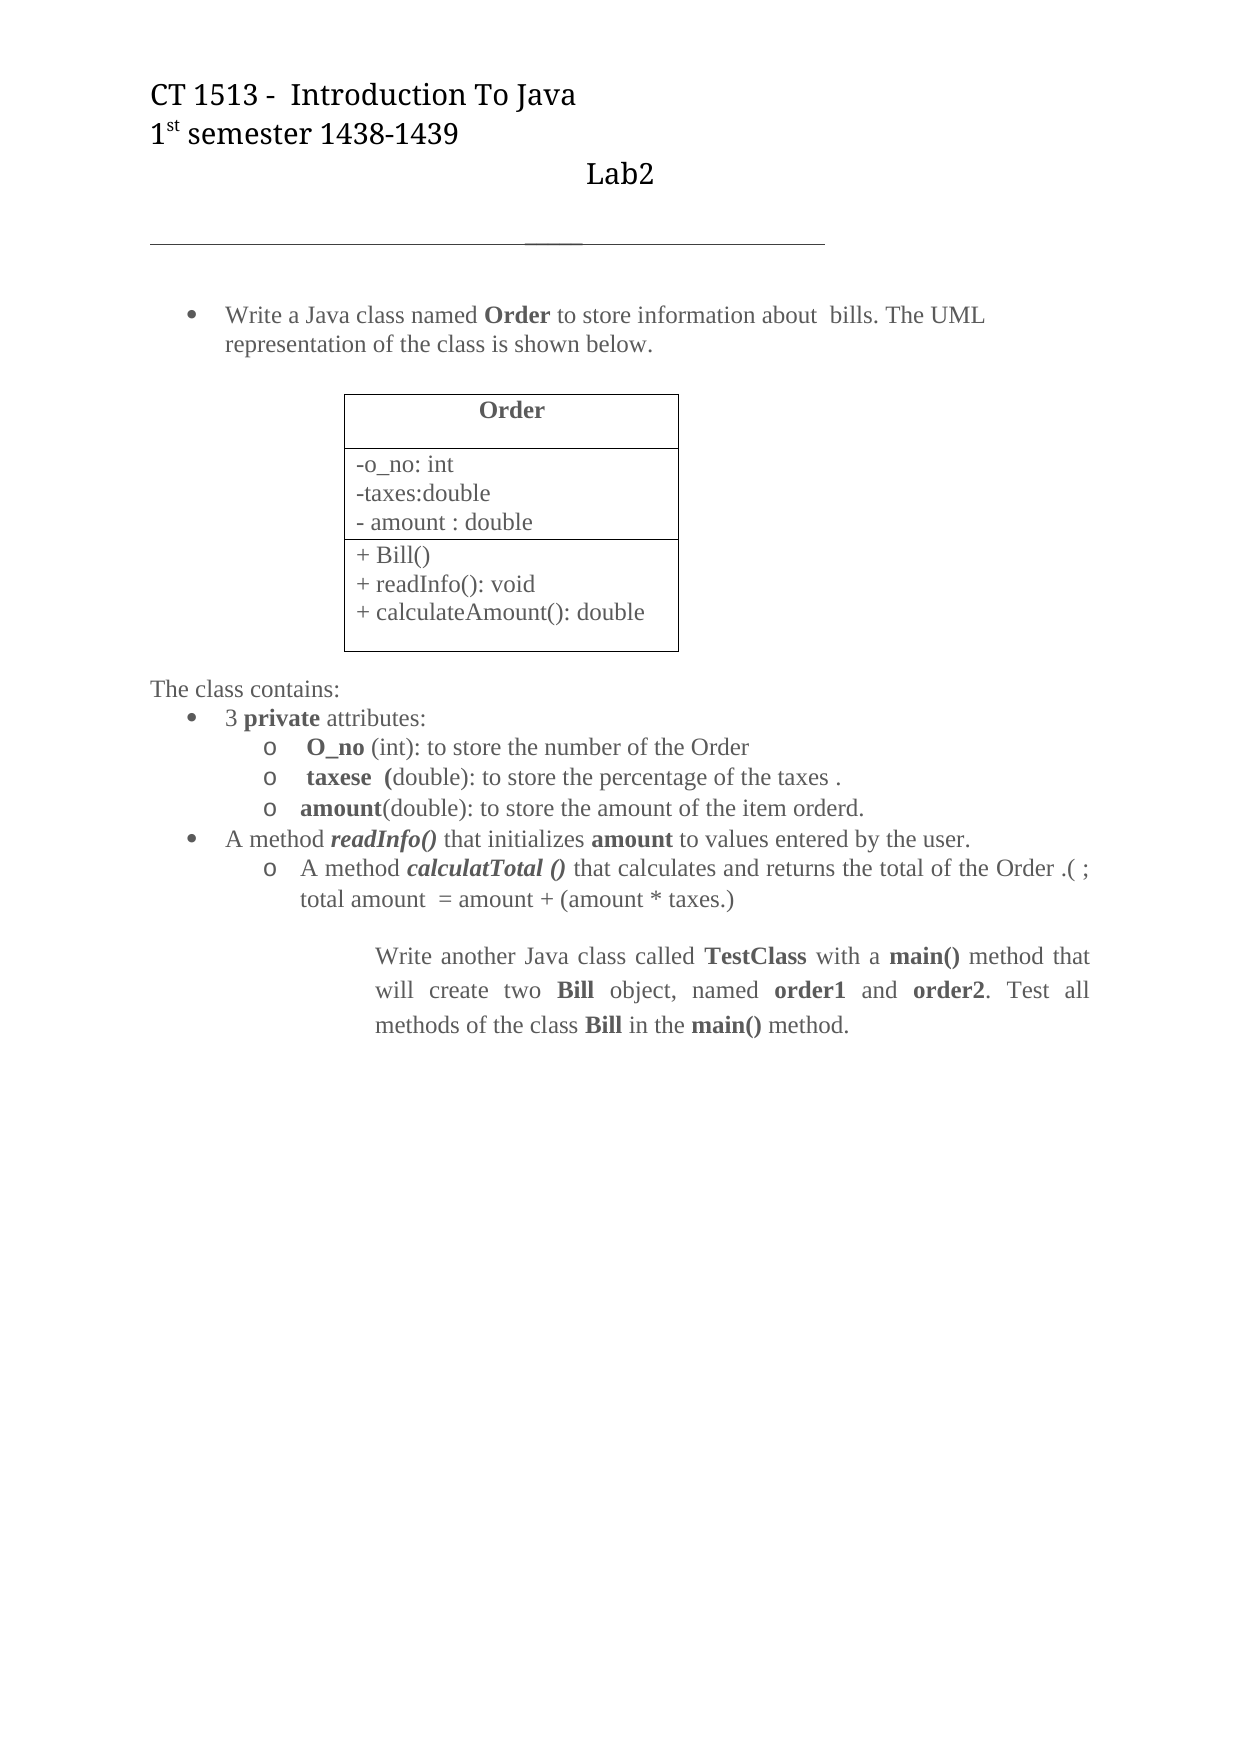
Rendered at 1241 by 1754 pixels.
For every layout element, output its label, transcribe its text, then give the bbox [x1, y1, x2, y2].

list A method readInfo() that initializes amount to values entered by the user. [187, 824, 1090, 853]
table_cell + Bill() + readInfo(): void + calculateAmount(): double [345, 540, 678, 651]
table_header Order [345, 395, 678, 448]
text _____ [150, 221, 1090, 248]
text Write another Java class called TestClass with a main() method that will create two Bill object, named order1 and order2. Test all methods of the class Bill in the main() method. [375, 941, 1090, 1039]
list amount(double): to store the amount of the item orderd. [262, 793, 1090, 824]
list 3 private attributes: [187, 703, 1090, 732]
text The class contains: [150, 674, 1090, 703]
list A method calculatTotal () that calculates and returns the total of the Order .( ; total amount = amount + (amount * taxes.) [262, 853, 1090, 912]
list taxese (double): to store the percentage of the taxes . [262, 762, 1090, 793]
list O_no (int): to store the number of the Order [262, 732, 1090, 762]
list Write a Java class named Order to store information about bills. The UML representation of the class is shown below. [187, 300, 1090, 358]
table_cell -o_no: int -taxes:double - amount : double [345, 449, 678, 539]
